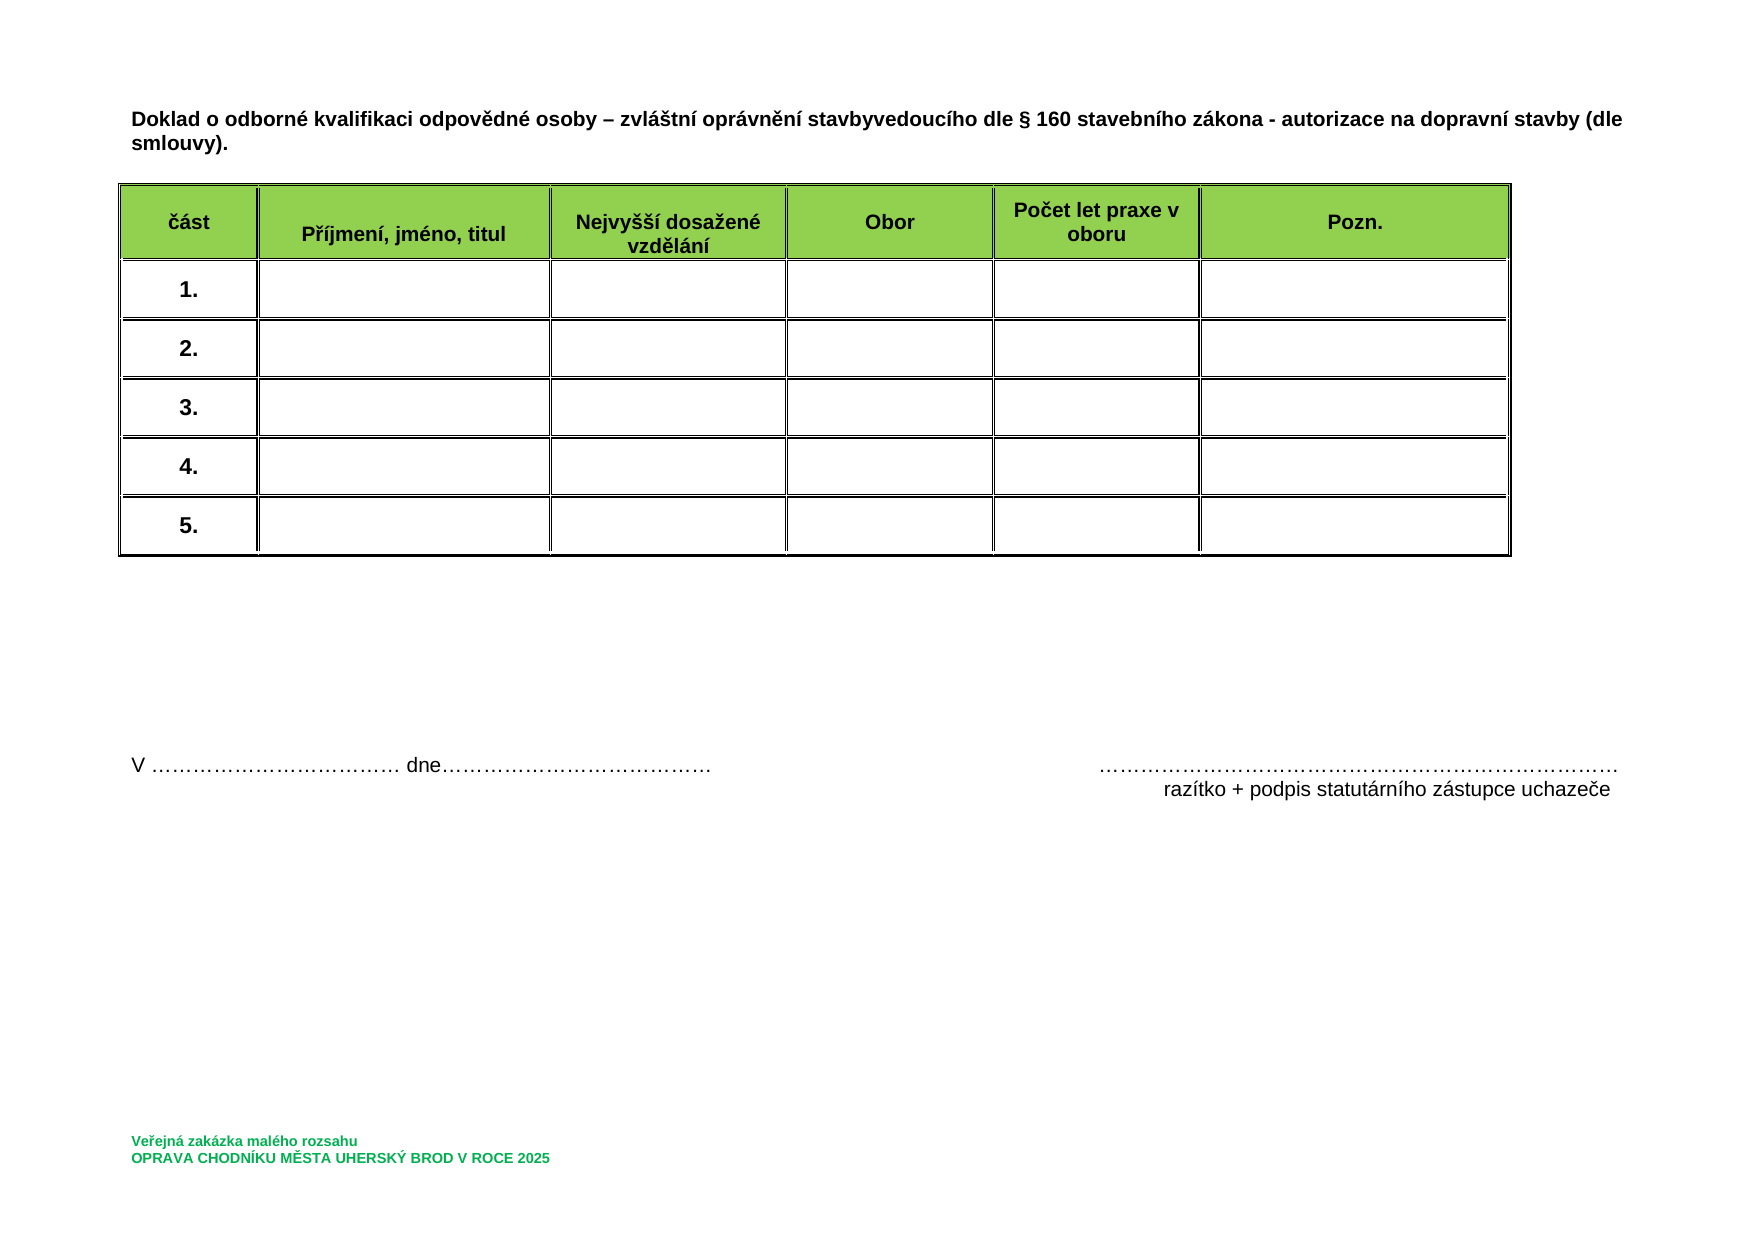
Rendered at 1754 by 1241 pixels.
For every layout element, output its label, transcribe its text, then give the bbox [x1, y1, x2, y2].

table_cell 4. [120, 435, 258, 494]
table_cell 1. [121, 258, 257, 317]
table_cell [995, 261, 1198, 317]
table_cell [1200, 435, 1510, 494]
table_header Obor [786, 184, 993, 258]
table_cell [788, 261, 992, 317]
table_cell [260, 261, 549, 317]
table_cell [550, 494, 786, 553]
table_cell [786, 494, 993, 553]
table_cell [552, 439, 785, 494]
table_cell [995, 380, 1198, 435]
table_cell [258, 497, 550, 553]
table_cell [552, 321, 785, 376]
table_cell 2. [121, 317, 257, 376]
table_cell [552, 380, 785, 435]
table_cell [788, 321, 992, 376]
table_cell [552, 261, 785, 317]
table_cell [995, 321, 1198, 376]
table_cell [1202, 258, 1508, 317]
table_header část [121, 186, 258, 258]
table_cell [993, 494, 1200, 553]
table_cell [260, 380, 549, 435]
text Doklad o odborné kvalifikaci odpovědné osoby – zvláštní oprávnění stavbyvedoucího dle § 160 stavebního zákona - autorizace na dopravní stavby (dle smlouvy). [131, 106, 1642, 154]
table_cell [788, 439, 992, 494]
text razítko + podpis statutárního zástupce uchazeče [131, 777, 1642, 801]
table_cell 3. [121, 376, 257, 435]
table_header Počet let praxe v oboru [993, 184, 1200, 258]
table_header Příjmení, jméno, titul [258, 186, 550, 258]
table_cell [995, 439, 1198, 494]
table_header Pozn. [1200, 186, 1508, 258]
table_cell [1202, 376, 1508, 435]
table_cell [788, 380, 992, 435]
table_cell [1200, 494, 1510, 553]
table_cell [260, 321, 549, 376]
table_cell 5. [120, 494, 258, 553]
table_cell [260, 439, 549, 494]
table_header Nejvyšší dosažené vzdělání [550, 184, 786, 258]
text V ……………………………… dne………………………………… ………………………………………………………………… [131, 753, 1642, 777]
table_cell [1202, 317, 1508, 376]
